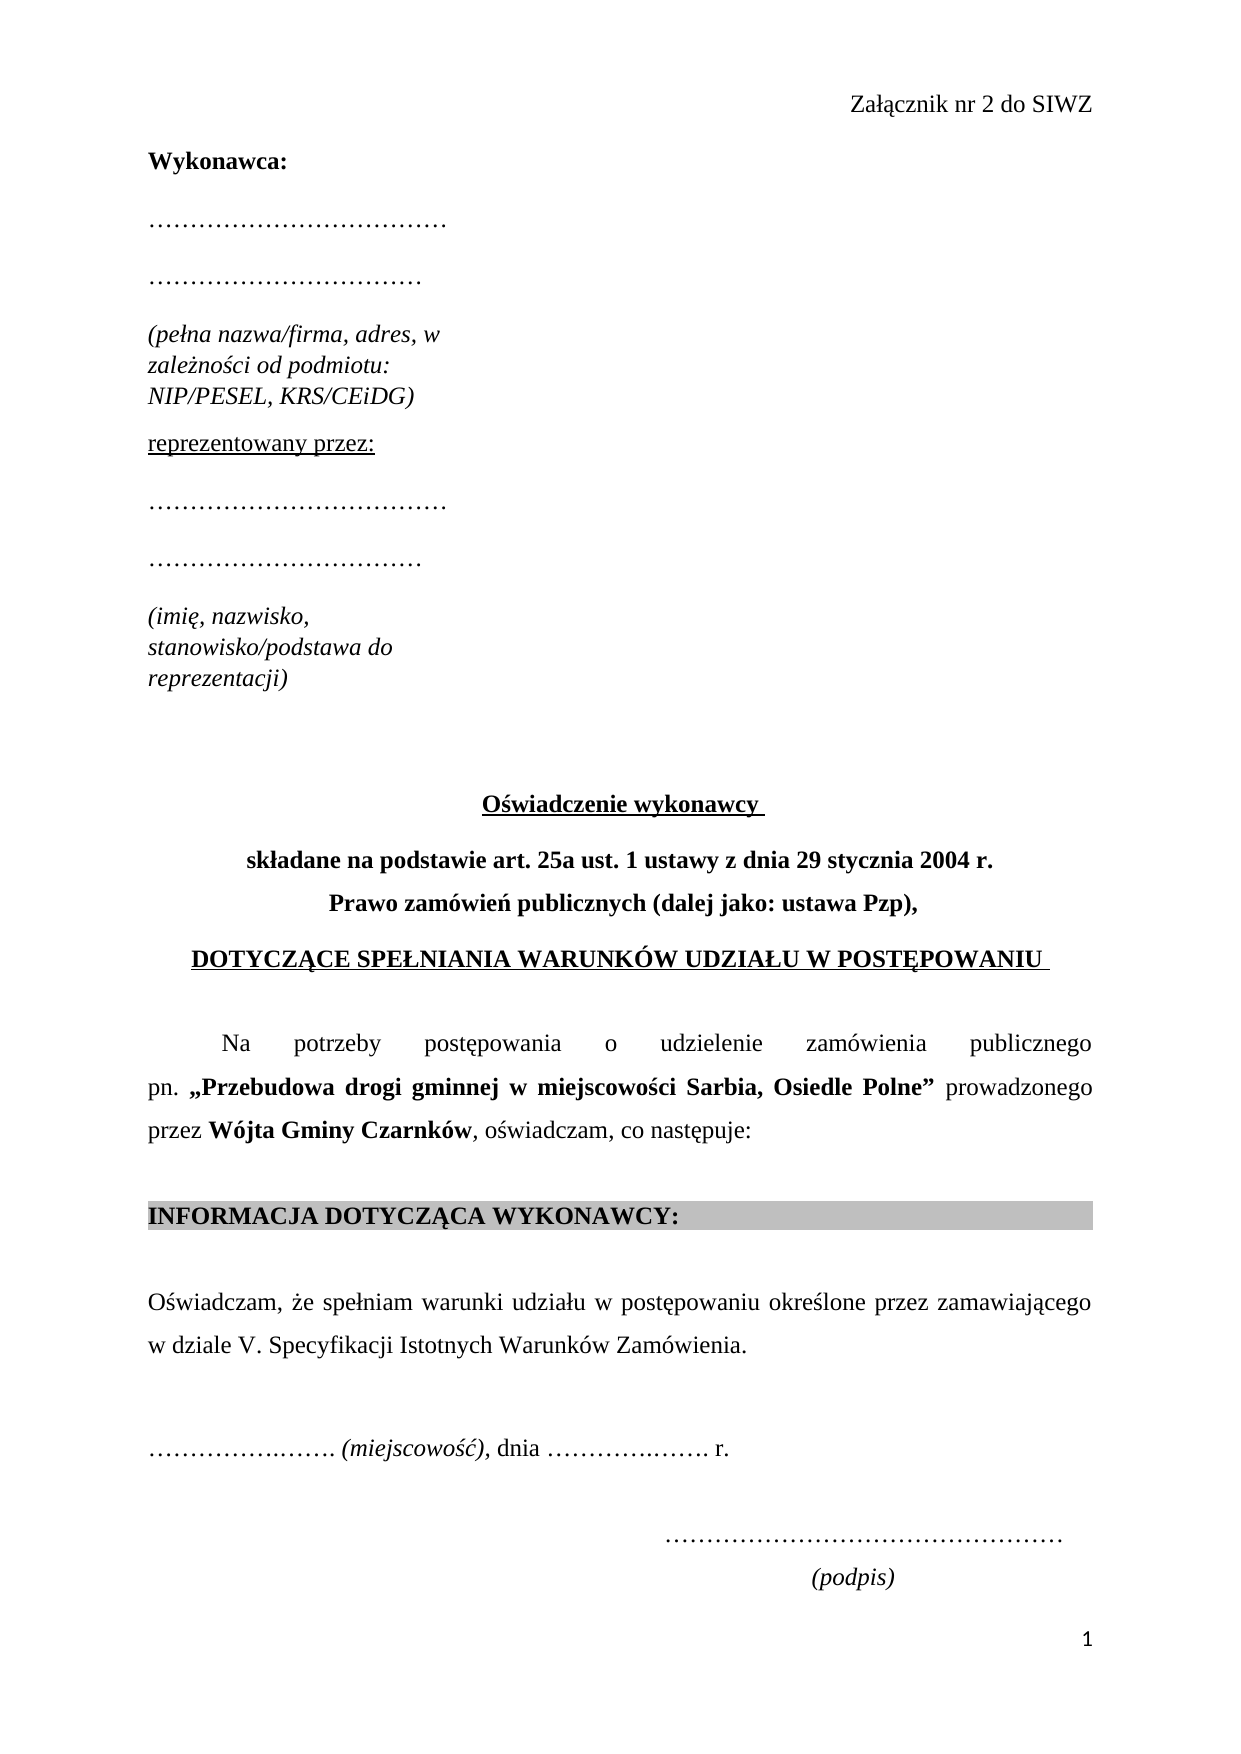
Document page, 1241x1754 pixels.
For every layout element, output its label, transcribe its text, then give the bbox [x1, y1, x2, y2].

text Prawo zamówień publicznych (dalej jako: ustawa Pzp), [148, 888, 1093, 917]
text …………………………………………………………… [148, 486, 472, 572]
text INFORMACJA DOTYCZĄCA WYKONAWCY: [148, 1201, 1093, 1230]
text reprezentowany przez: [148, 428, 1093, 457]
text (podpis) [738, 1562, 1093, 1591]
text Załącznik nr 2 do SIWZ [694, 89, 1093, 117]
text Oświadczenie wykonawcy [148, 789, 1093, 818]
text DOTYCZĄCE SPEŁNIANIA WARUNKÓW UDZIAŁU W POSTĘPOWANIU [148, 944, 1093, 1014]
text …………….……. (miejscowość), dnia ………….……. r. [148, 1433, 1093, 1462]
text Oświadczam, że spełniam warunki udziału w postępowaniu określone przez zamawiającego w dziale V. Specyfikacji Istotnych Warunków Zamówienia. [148, 1287, 1093, 1359]
text …………………………………………………………… [148, 204, 472, 290]
text (imię, nazwisko, stanowisko/podstawa do reprezentacji) [148, 601, 472, 692]
text Wykonawca: [148, 146, 1093, 175]
text Na potrzeby postępowania o udzielenie zamówienia publicznego pn. „Przebudowa drogi gminnej w miejscowości Sarbia, Osiedle Polne” prowadzonego przez Wójta Gminy Czarnków, oświadczam, co następuje: [148, 1028, 1093, 1143]
text składane na podstawie art. 25a ust. 1 ustawy z dnia 29 stycznia 2004 r. [148, 845, 1093, 874]
text ………………………………………… [590, 1519, 1093, 1548]
text (pełna nazwa/firma, adres, w zależności od podmiotu: NIP/PESEL, KRS/CEiDG) [148, 319, 472, 409]
